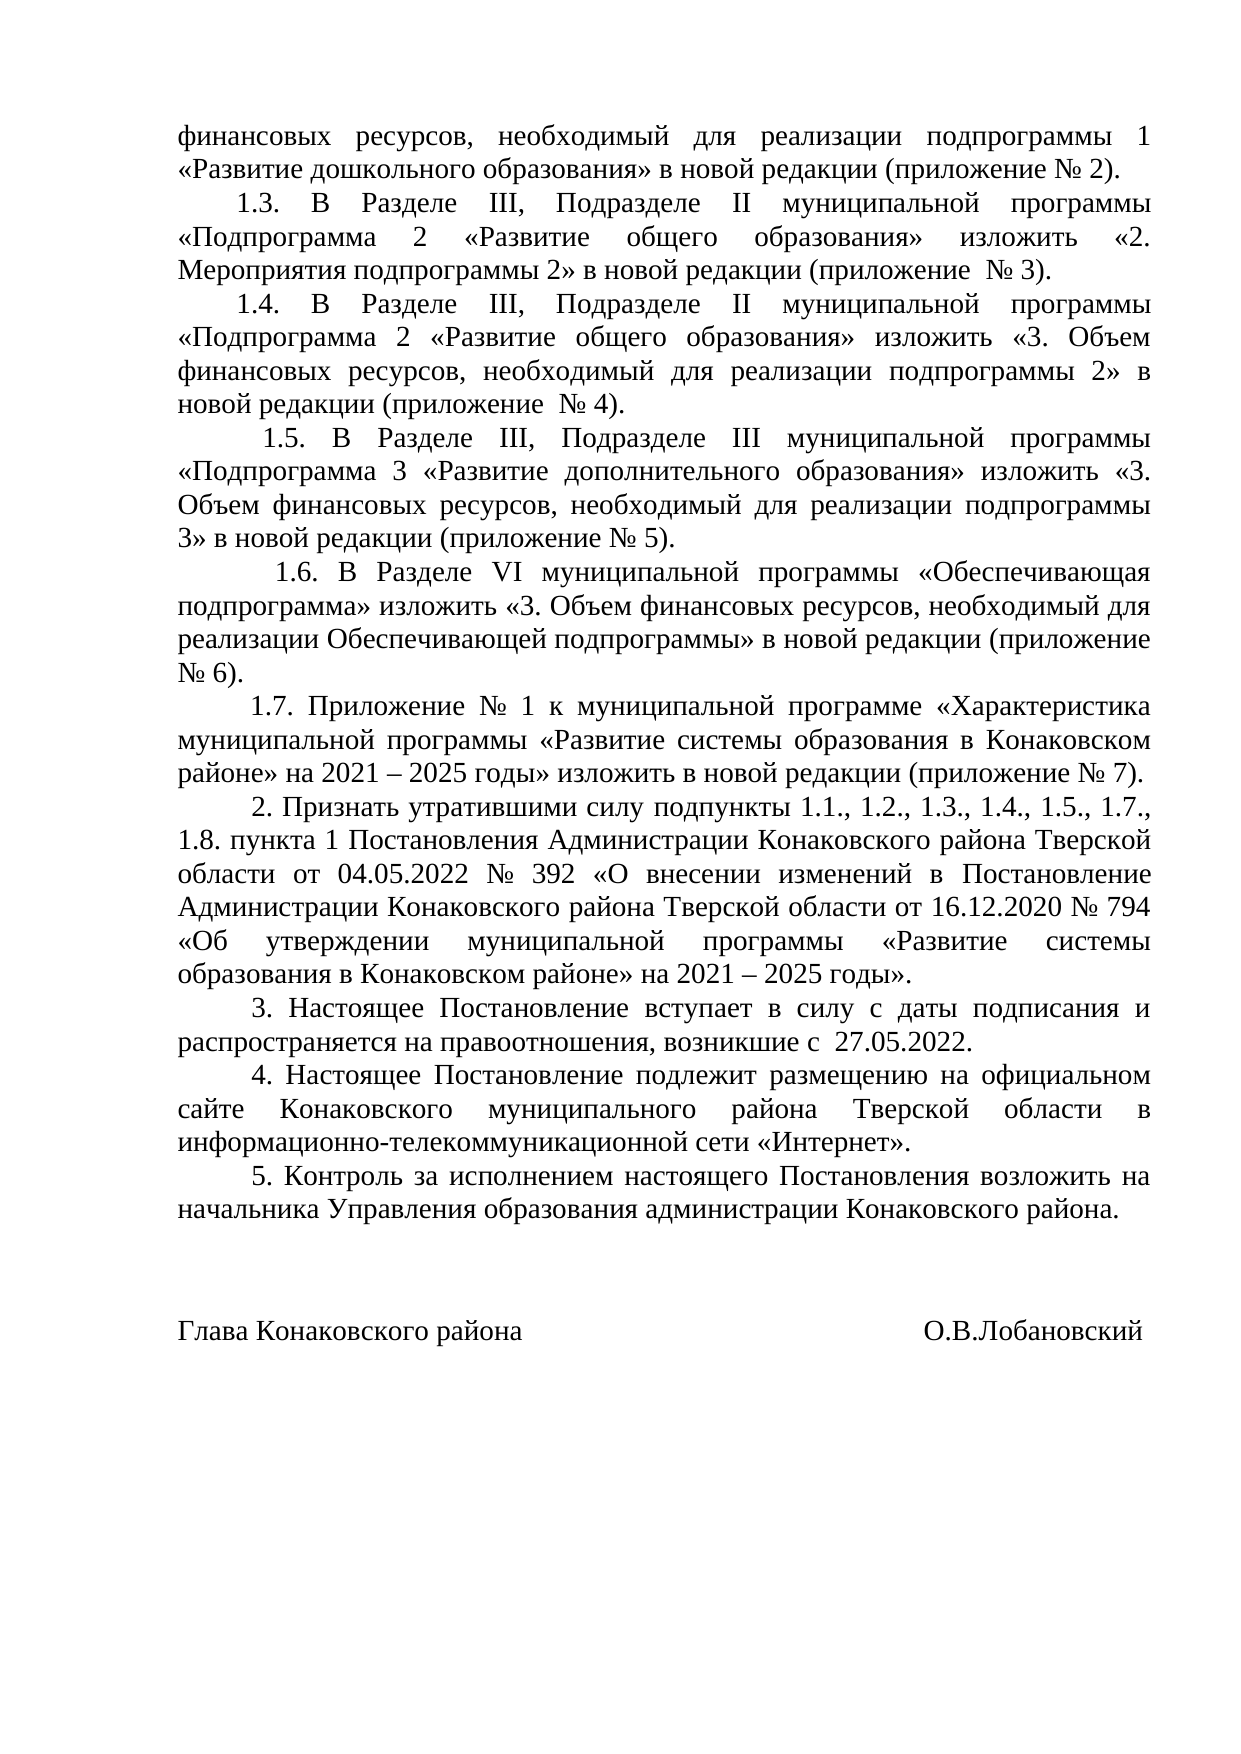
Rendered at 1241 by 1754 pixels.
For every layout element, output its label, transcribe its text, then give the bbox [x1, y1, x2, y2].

text 5. Контроль за исполнением настоящего Постановления возложить на начальника Управления образования администрации Конаковского района. [177, 1158, 1152, 1225]
text 1.3. В Разделе III, Подразделе II муниципальной программы «Подпрограмма 2 «Развитие общего образования» изложить «2. Мероприятия подпрограммы 2» в новой редакции (приложение № 3). [177, 185, 1152, 286]
text 1.5. В Разделе III, Подразделе III муниципальной программы «Подпрограмма 3 «Развитие дополнительного образования» изложить «3. Объем финансовых ресурсов, необходимый для реализации подпрограммы 3» в новой редакции (приложение № 5). [177, 420, 1152, 554]
text 4. Настоящее Постановление подлежит размещению на официальном сайте Конаковского муниципального района Тверской области в информационно-телекоммуникационной сети «Интернет». [177, 1057, 1152, 1158]
text 2. Признать утратившими силу подпункты 1.1., 1.2., 1.3., 1.4., 1.5., 1.7., 1.8. пункта 1 Постановления Администрации Конаковского района Тверской области от 04.05.2022 № 392 «О внесении изменений в Постановление Администрации Конаковского района Тверской области от 16.12.2020 № 794 «Об утверждении муниципальной программы «Развитие системы образования в Конаковском районе» на 2021 – 2025 годы». [177, 789, 1152, 990]
text финансовых ресурсов, необходимый для реализации подпрограммы 1 «Развитие дошкольного образования» в новой редакции (приложение № 2). [177, 118, 1152, 185]
text 3. Настоящее Постановление вступает в силу с даты подписания и распространяется на правоотношения, возникшие с 27.05.2022. [177, 990, 1152, 1057]
text 1.6. В Разделе VI муниципальной программы «Обеспечивающая подпрограмма» изложить «3. Объем финансовых ресурсов, необходимый для реализации Обеспечивающей подпрограммы» в новой редакции (приложение № 6). [177, 554, 1152, 688]
text Глава Конаковского района О.В.Лобановский [177, 1313, 1152, 1346]
text 1.7. Приложение № 1 к муниципальной программе «Характеристика муниципальной программы «Развитие системы образования в Конаковском районе» на 2021 – 2025 годы» изложить в новой редакции (приложение № 7). [177, 688, 1152, 789]
text 1.4. В Разделе III, Подразделе II муниципальной программы «Подпрограмма 2 «Развитие общего образования» изложить «3. Объем финансовых ресурсов, необходимый для реализации подпрограммы 2» в новой редакции (приложение № 4). [177, 286, 1152, 420]
